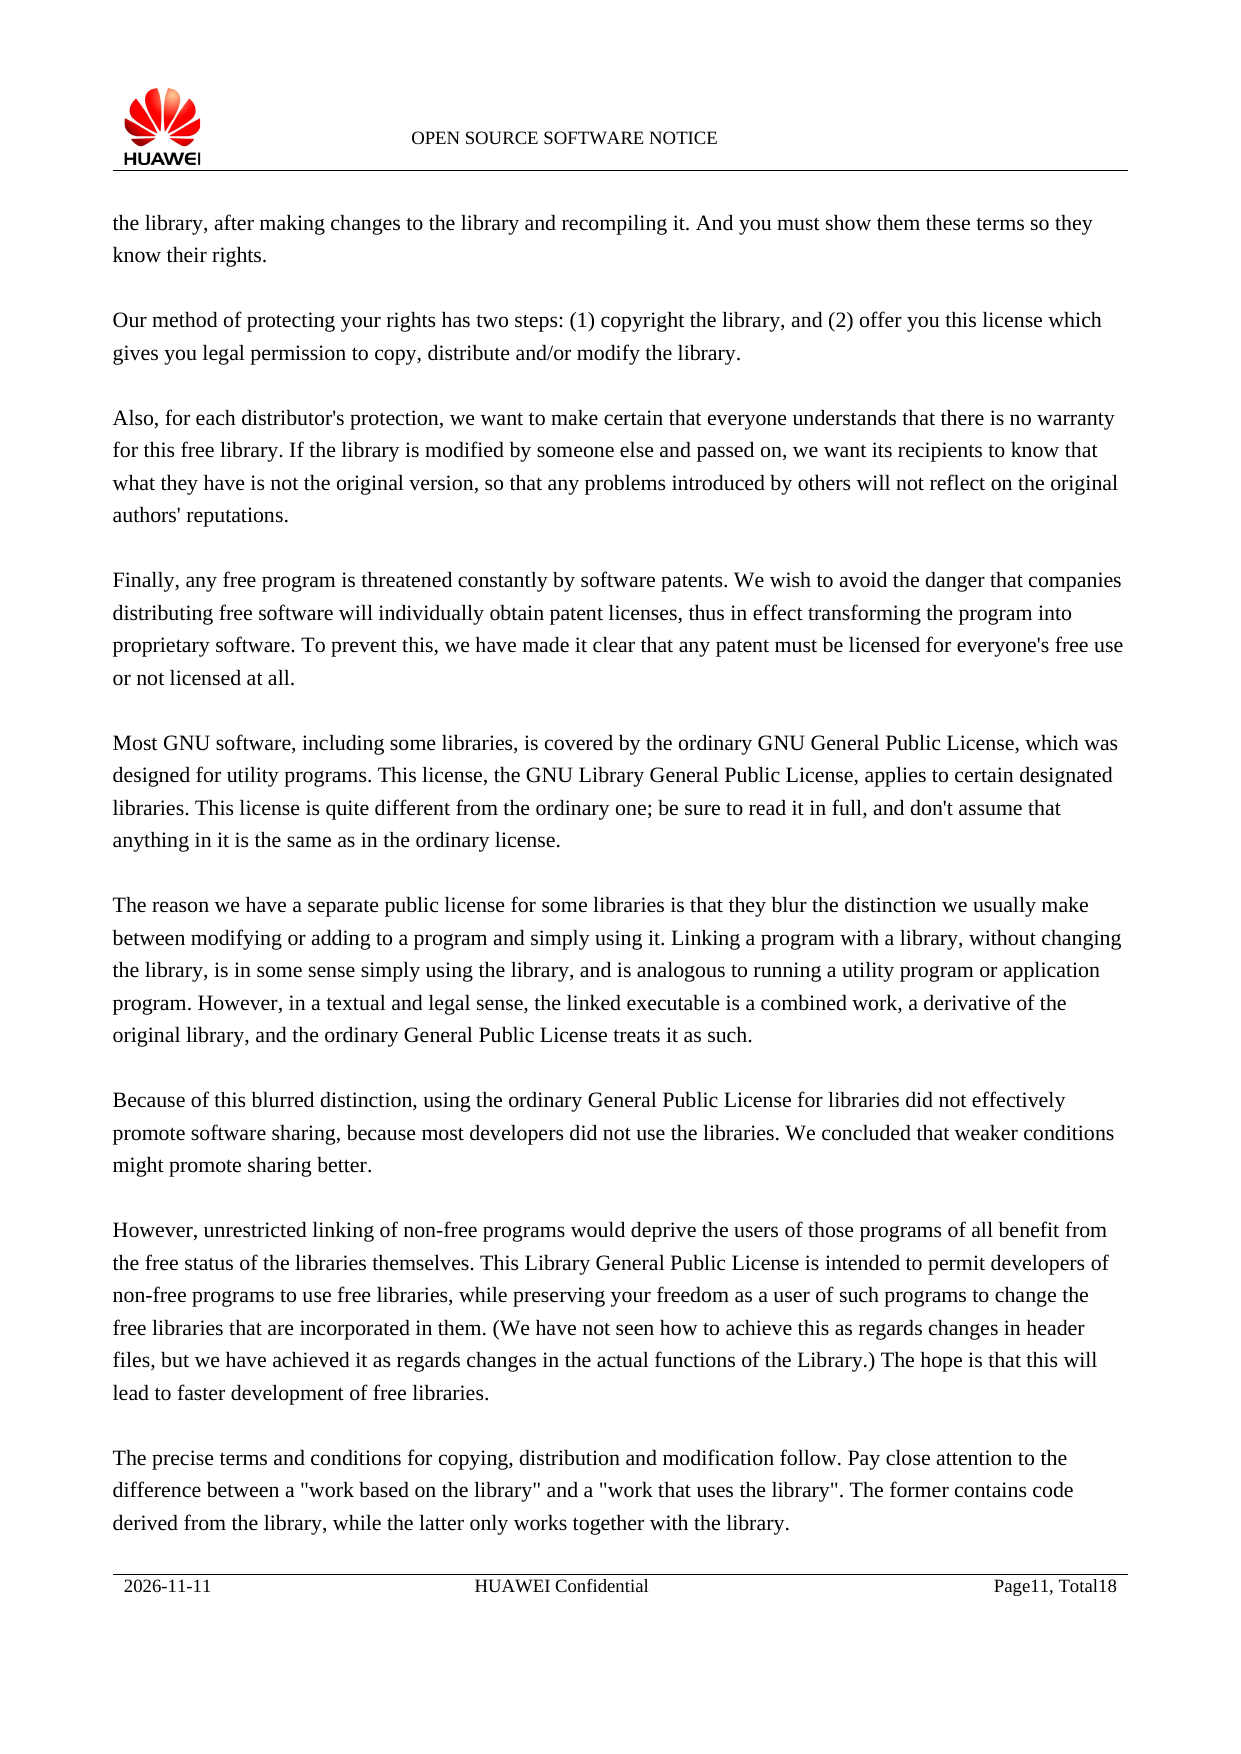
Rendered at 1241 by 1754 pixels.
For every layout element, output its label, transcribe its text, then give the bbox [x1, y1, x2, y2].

picture [124, 88, 201, 165]
